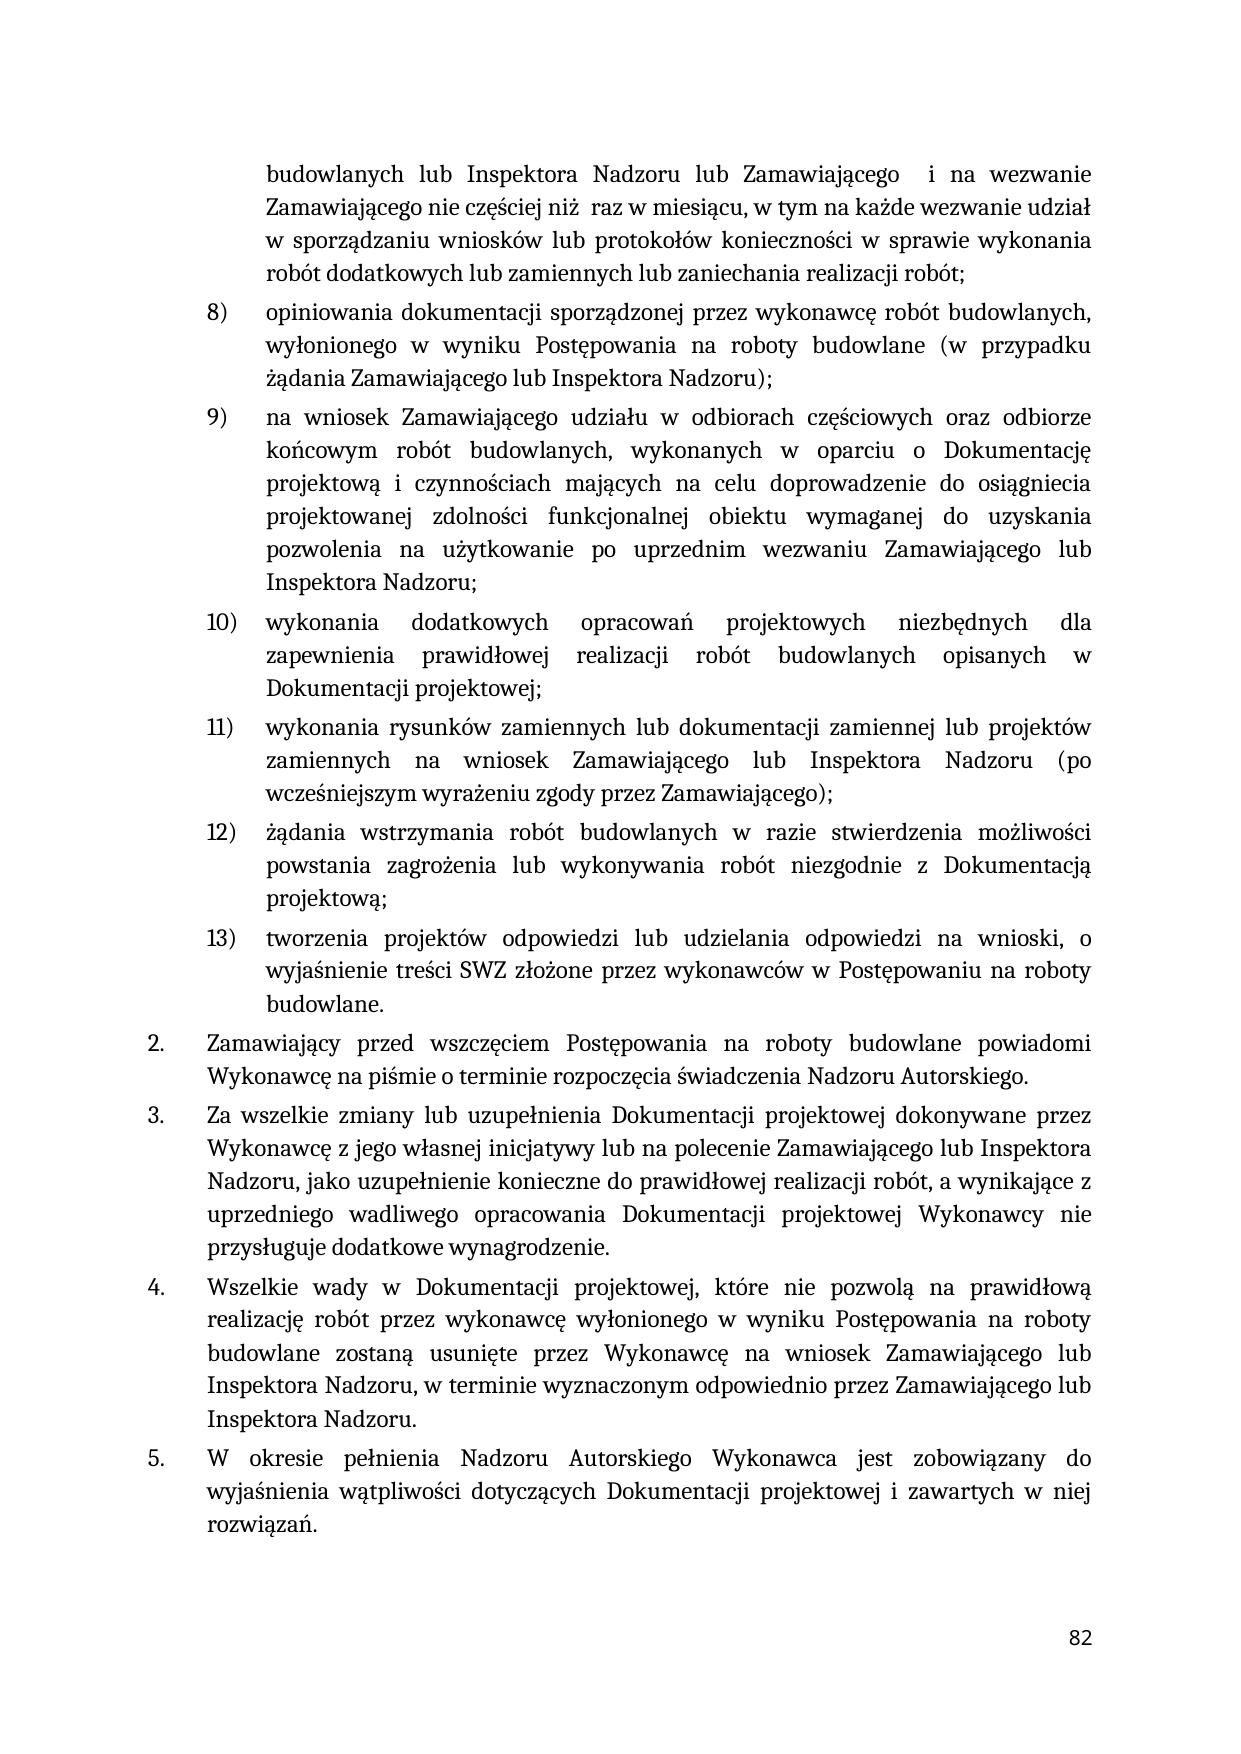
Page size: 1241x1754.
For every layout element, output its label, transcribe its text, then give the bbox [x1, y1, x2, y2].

list Wszelkie wady w Dokumentacji projektowej, które nie pozwolą na prawidłową realizację robót przez wykonawcę wyłonionego w wyniku Postępowania na roboty budowlane zostaną usunięte przez Wykonawcę na wniosek Zamawiającego lub Inspektora Nadzoru, w terminie wyznaczonym odpowiednio przez Zamawiającego lub Inspektora Nadzoru. [148, 1272, 1092, 1433]
list żądania wstrzymania robót budowlanych w razie stwierdzenia możliwości powstania zagrożenia lub wykonywania robót niezgodnie z Dokumentacją projektową; [207, 818, 1092, 913]
list wykonania dodatkowych opracowań projektowych niezbędnych dla zapewnienia prawidłowej realizacji robót budowlanych opisanych w Dokumentacji projektowej; [207, 607, 1092, 702]
list na wniosek Zamawiającego udziału w odbiorach częściowych oraz odbiorze końcowym robót budowlanych, wykonanych w oparciu o Dokumentację projektową i czynnościach mających na celu doprowadzenie do osiągniecia projektowanej zdolności funkcjonalnej obiektu wymaganej do uzyskania pozwolenia na użytkowanie po uprzednim wezwaniu Zamawiającego lub Inspektora Nadzoru; [207, 403, 1092, 597]
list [207, 159, 1092, 287]
list Zamawiający przed wszczęciem Postępowania na roboty budowlane powiadomi Wykonawcę na piśmie o terminie rozpoczęcia świadczenia Nadzoru Autorskiego. [148, 1029, 1092, 1091]
list Za wszelkie zmiany lub uzupełnienia Dokumentacji projektowej dokonywane przez Wykonawcę z jego własnej inicjatywy lub na polecenie Zamawiającego lub Inspektora Nadzoru, jako uzupełnienie konieczne do prawidłowej realizacji robót, a wynikające z uprzedniego wadliwego opracowania Dokumentacji projektowej Wykonawcy nie przysługuje dodatkowe wynagrodzenie. [148, 1101, 1092, 1262]
list tworzenia projektów odpowiedzi lub udzielania odpowiedzi na wnioski, o wyjaśnienie treści SWZ złożone przez wykonawców w Postępowaniu na roboty budowlane. [207, 923, 1092, 1018]
list W okresie pełnienia Nadzoru Autorskiego Wykonawca jest zobowiązany do wyjaśnienia wątpliwości dotyczących Dokumentacji projektowej i zawartych w niej rozwiązań. [148, 1444, 1092, 1538]
list opiniowania dokumentacji sporządzonej przez wykonawcę robót budowlanych, wyłonionego w wyniku Postępowania na roboty budowlane (w przypadku żądania Zamawiającego lub Inspektora Nadzoru); [207, 298, 1092, 393]
list wykonania rysunków zamiennych lub dokumentacji zamiennej lub projektów zamiennych na wniosek Zamawiającego lub Inspektora Nadzoru (po wcześniejszym wyrażeniu zgody przez Zamawiającego); [207, 713, 1092, 808]
